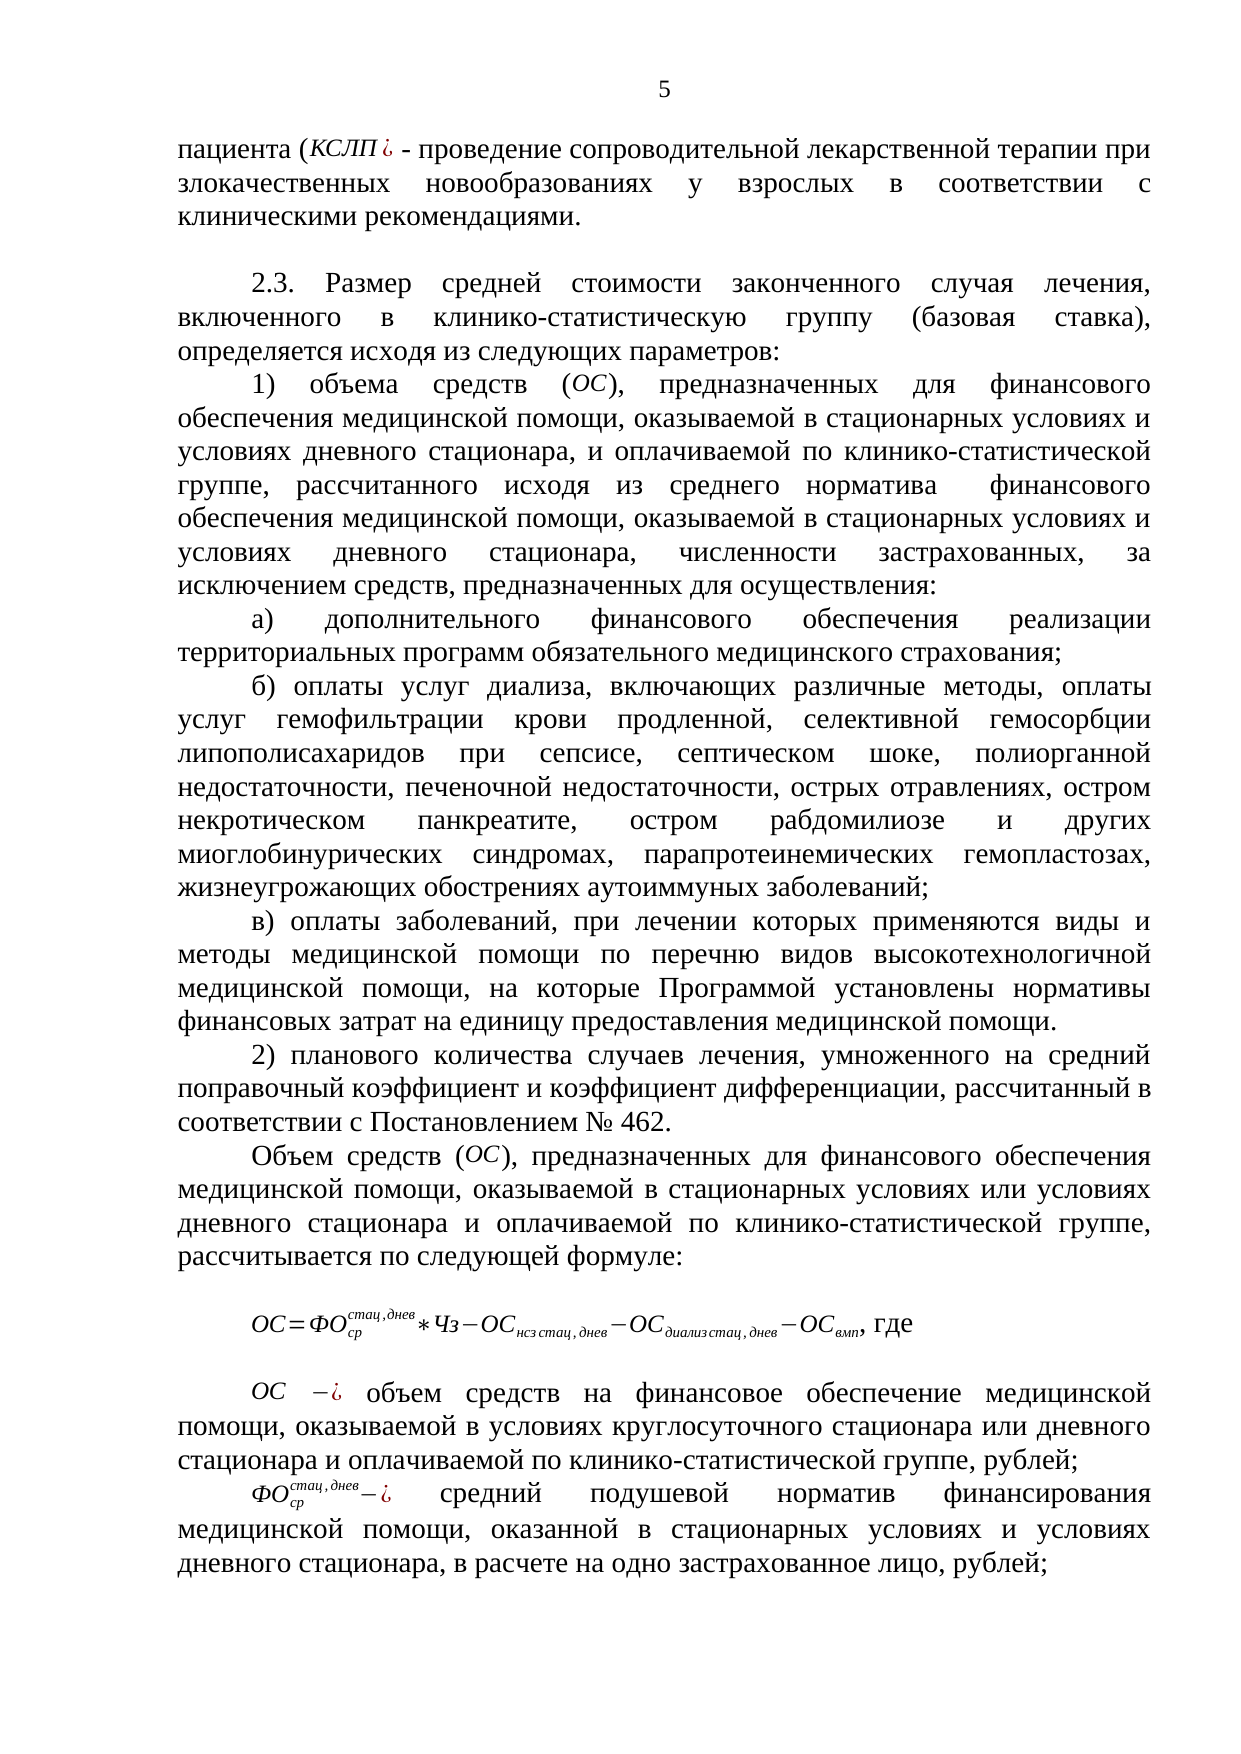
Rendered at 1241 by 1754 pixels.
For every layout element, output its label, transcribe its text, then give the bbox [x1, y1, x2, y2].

text а) дополнительного финансового обеспечения реализации территориальных программ обязательного медицинского страхования; [177, 601, 1152, 668]
text Объем средств (), предназначенных для финансового обеспечения медицинской помощи, оказываемой в стационарных условиях или условиях дневного стационара и оплачиваемой по клинико-статистической группе, рассчитывается по следующей формуле: [177, 1138, 1152, 1272]
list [177, 131, 1152, 232]
text , где [177, 1305, 1152, 1341]
text 2) планового количества случаев лечения, умноженного на средний поправочный коэффициент и коэффициент дифференциации, рассчитанный в соответствии с Постановлением № 462. [177, 1037, 1152, 1138]
text средний подушевой норматив финансирования медицинской помощи, оказанной в стационарных условиях и условиях дневного стационара, в расчете на одно застрахованное лицо, рублей; [177, 1475, 1152, 1578]
text объем средств на финансовое обеспечение медицинской помощи, оказываемой в условиях круглосуточного стационара или дневного стационара и оплачиваемой по клинико-статистической группе, рублей; [177, 1375, 1152, 1475]
list 2.3. Размер средней стоимости законченного случая лечения, включенного в клинико-статистическую группу (базовая ставка), определяется исходя из следующих параметров: [177, 266, 1152, 366]
text 1) объема средств (), предназначенных для финансового обеспечения медицинской помощи, оказываемой в стационарных условиях и условиях дневного стационара, и оплачиваемой по клинико-статистической группе, рассчитанного исходя из среднего норматива финансового обеспечения медицинской помощи, оказываемой в стационарных условиях и условиях дневного стационара, численности застрахованных, за исключением средств, предназначенных для осуществления: [177, 366, 1152, 601]
text б) оплаты услуг диализа, включающих различные методы, оплаты услуг гемофильтрации крови продленной, селективной гемосорбции липополисахаридов при сепсисе, септическом шоке, полиорганной недостаточности, печеночной недостаточности, острых отравлениях, остром некротическом панкреатите, остром рабдомилиозе и других миоглобинурических синдромах, парапротеинемических гемопластозах, жизнеугрожающих обострениях аутоиммуных заболеваний; [177, 668, 1152, 903]
text в) оплаты заболеваний, при лечении которых применяются виды и методы медицинской помощи по перечню видов высокотехнологичной медицинской помощи, на которые Программой установлены нормативы финансовых затрат на единицу предоставления медицинской помощи. [177, 903, 1152, 1037]
